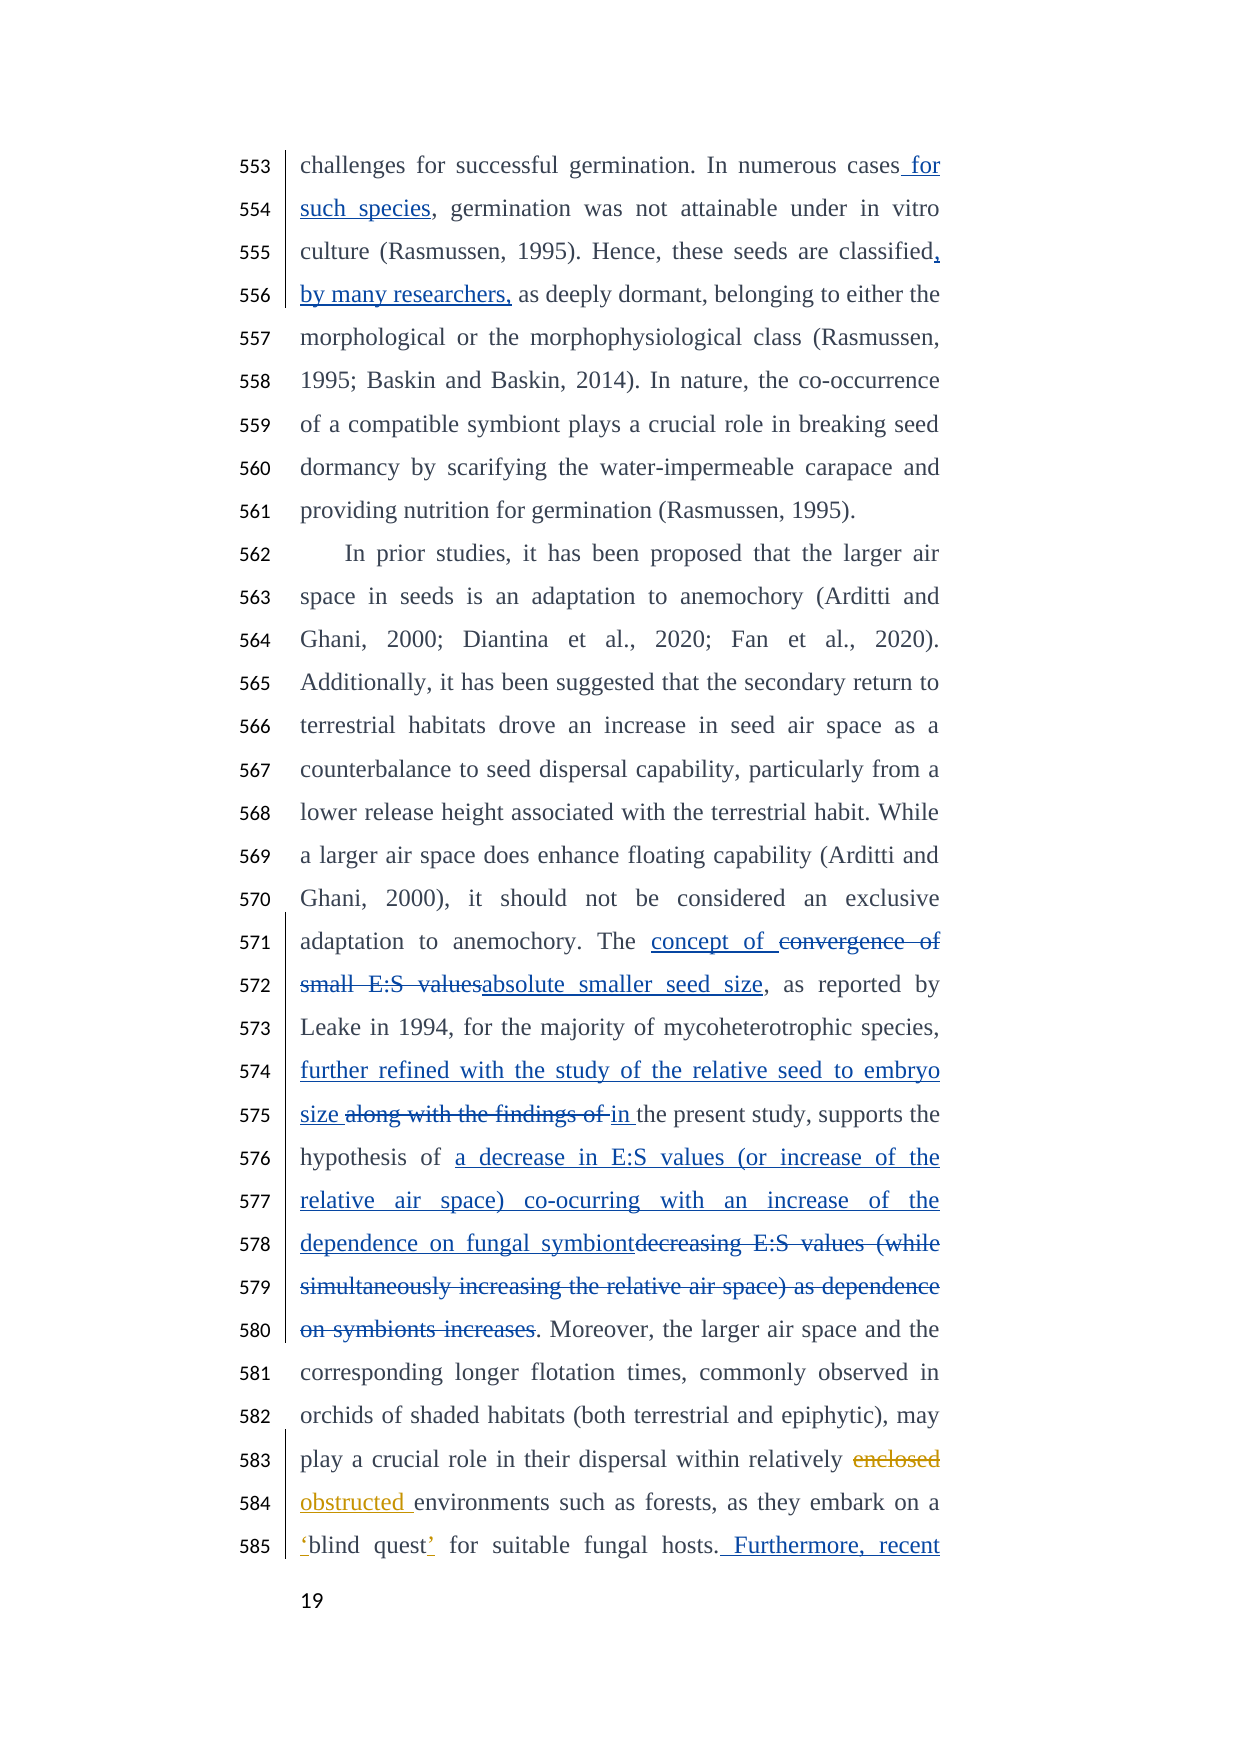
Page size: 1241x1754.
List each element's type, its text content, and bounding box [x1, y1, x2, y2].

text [300, 1288, 940, 1559]
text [300, 150, 940, 524]
